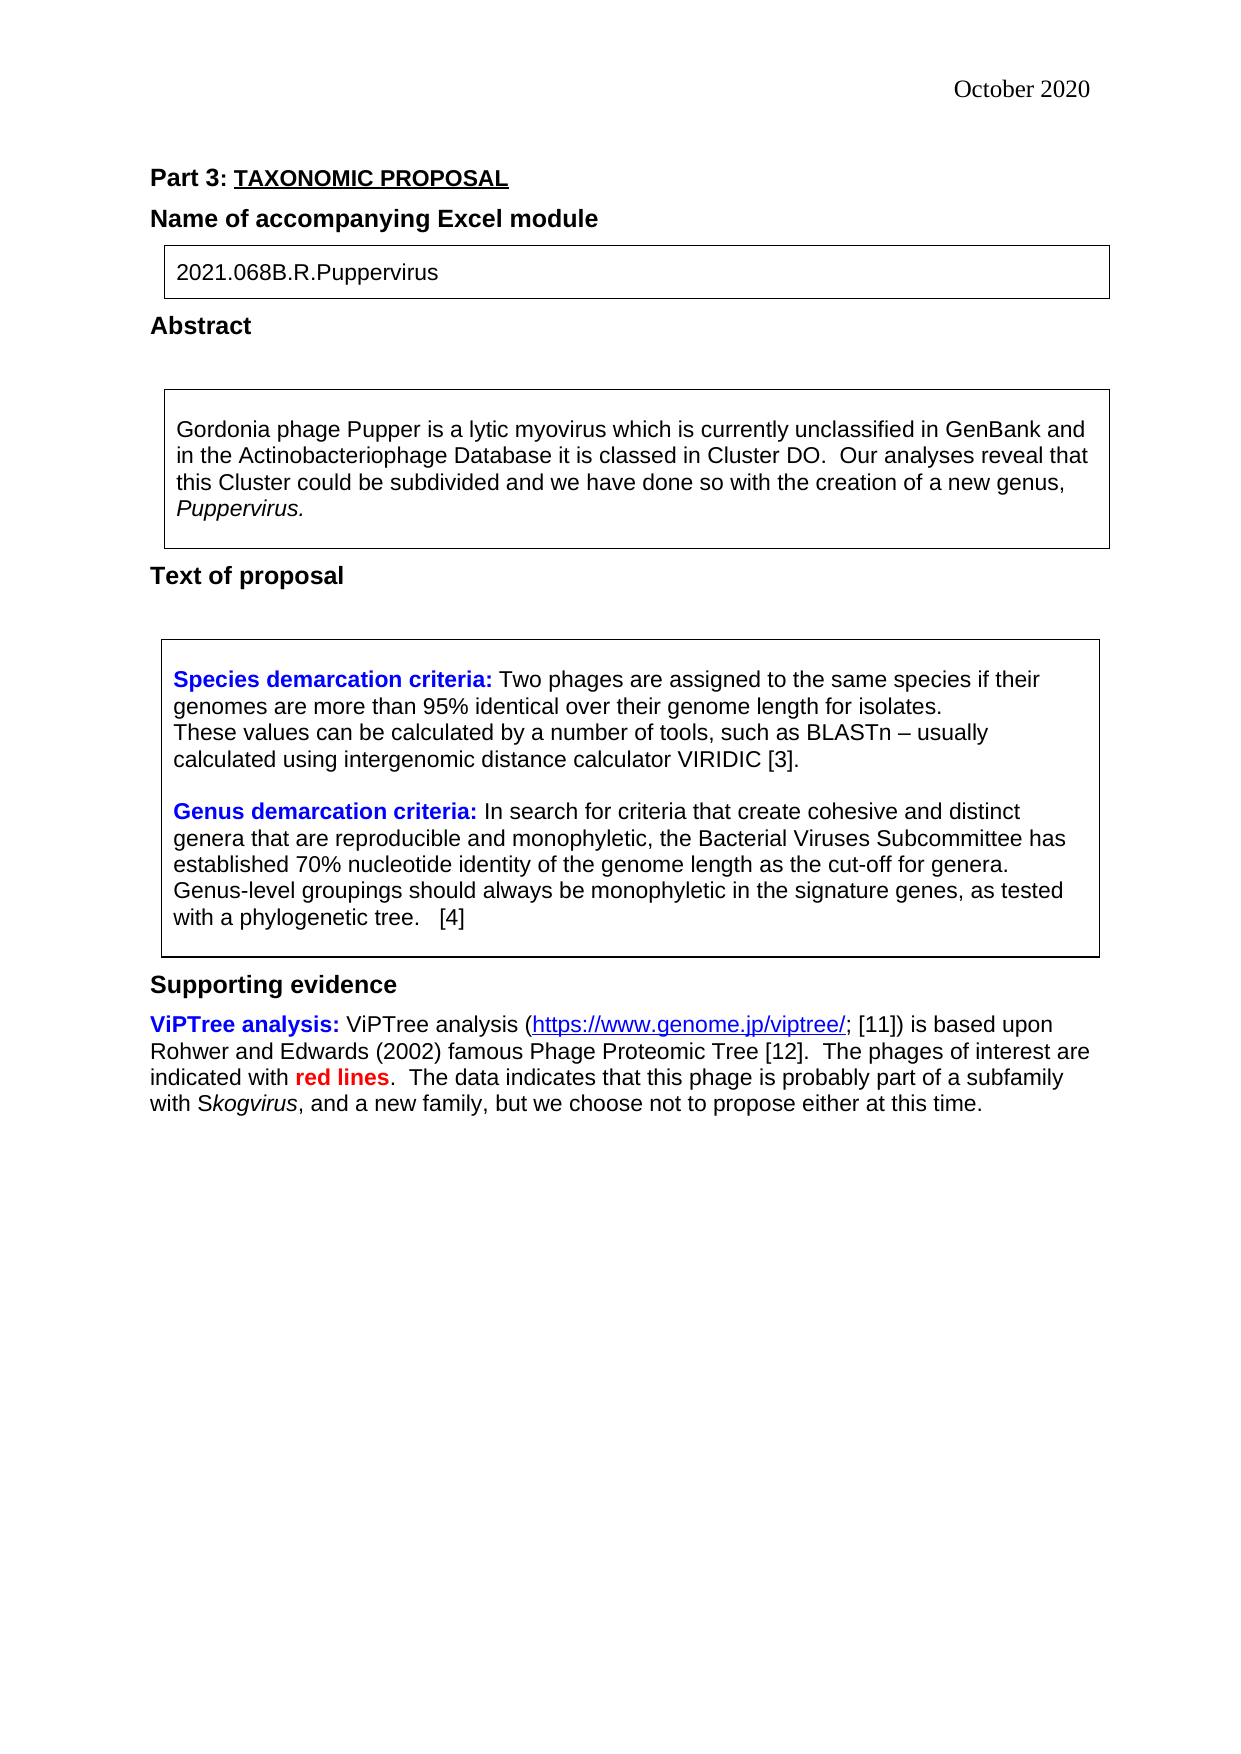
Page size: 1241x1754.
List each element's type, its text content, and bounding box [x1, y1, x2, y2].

table_header 2021.068B.R.Puppervirus [165, 246, 1109, 297]
table_header [150, 603, 1111, 957]
text Name of accompanying Excel module [150, 204, 1090, 232]
text Abstract [150, 311, 1090, 340]
text Part 3: TAXONOMIC PROPOSAL [150, 162, 1090, 191]
text ViPTree analysis: ViPTree analysis (https://www.genome.jp/viptree/; [11]) is based upon Rohwer and Edwards (2002) famous Phage Proteomic Tree [12]. The phages of interest are indicated with red lines. The data indicates that this phage is probably part of a subfamily with Skogvirus, and a new family, but we choose not to propose either at this time. [150, 1011, 1090, 1117]
table_header Gordonia phage Pupper is a lytic myovirus which is currently unclassified in GenBank and in the Actinobacteriophage Database it is classed in Cluster DO. Our analyses reveal that this Cluster could be subdivided and we have done so with the creation of a new genus, Puppervirus. [165, 390, 1109, 548]
text Text of proposal [150, 561, 1090, 590]
text Supporting evidence [150, 970, 1090, 999]
